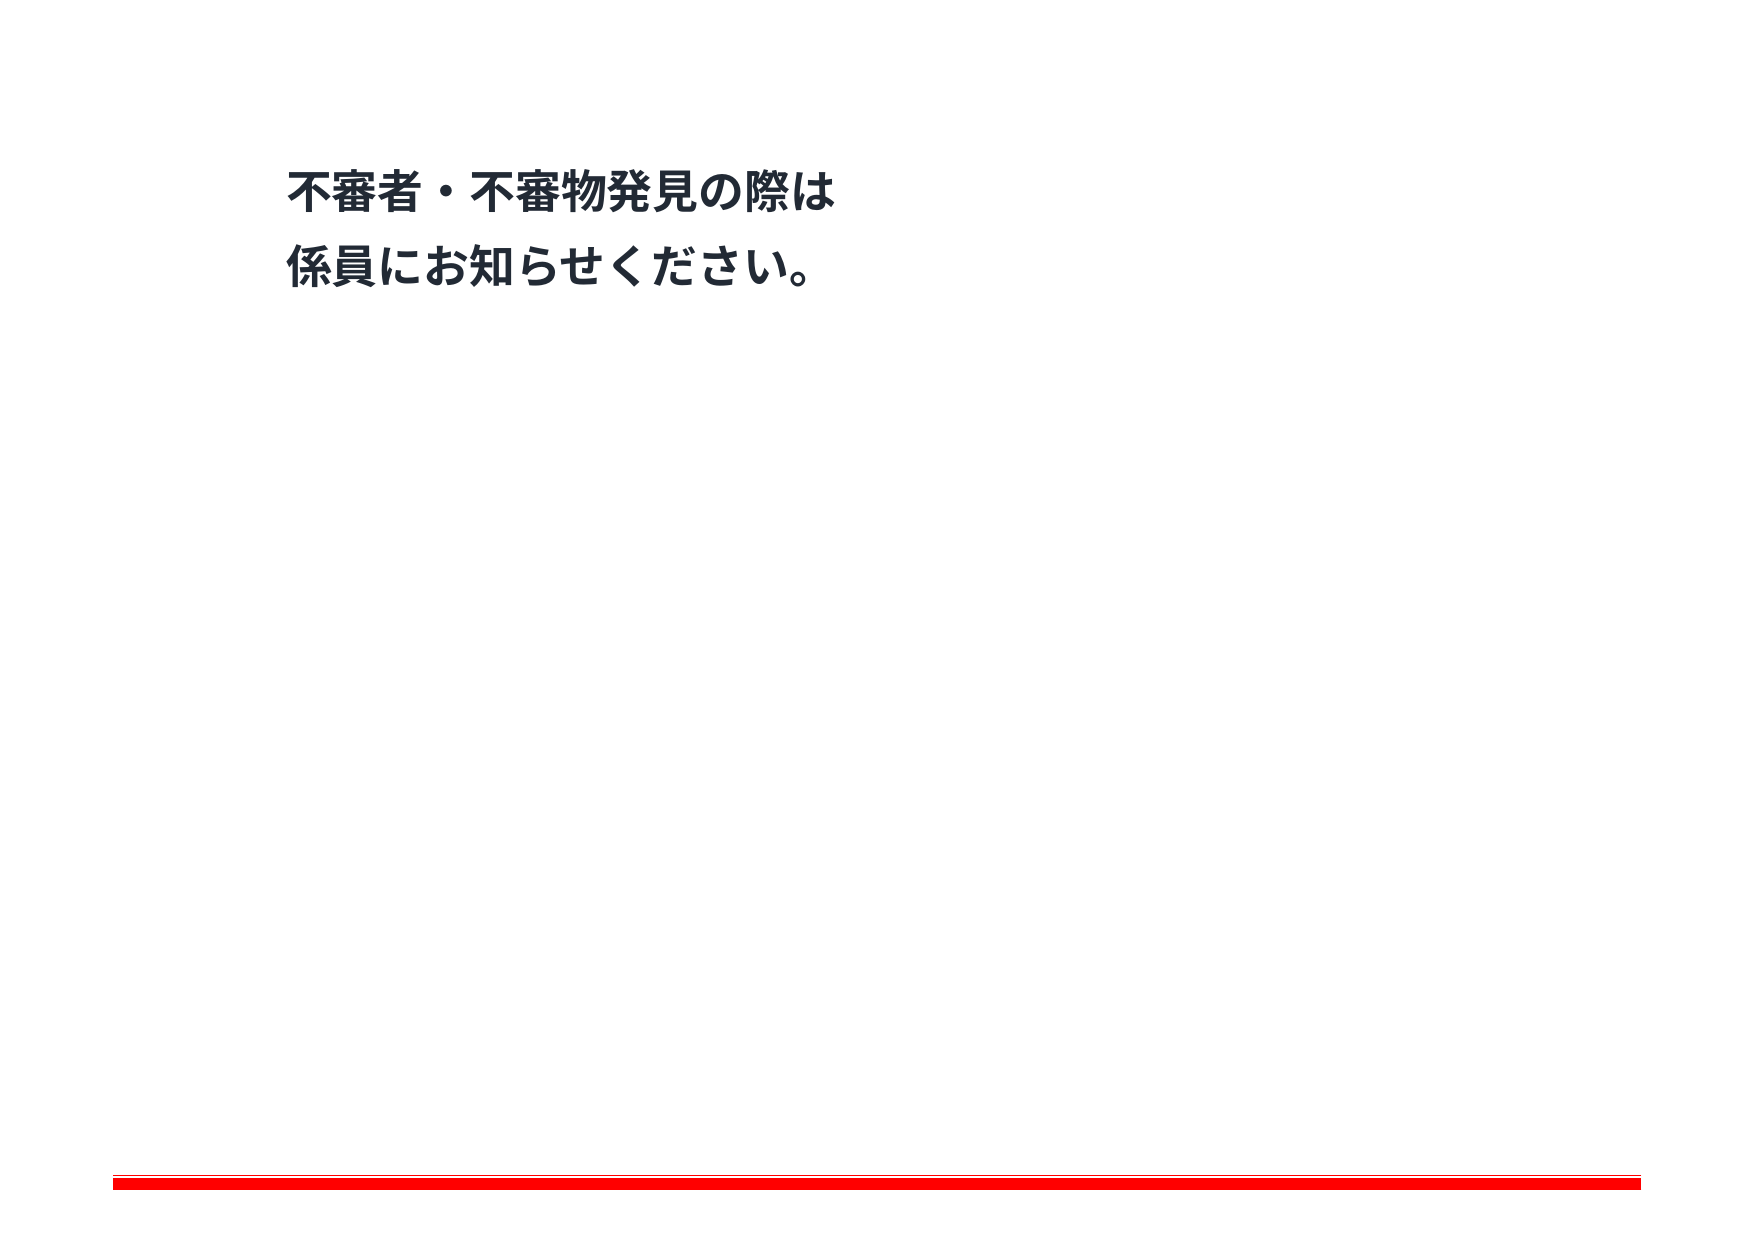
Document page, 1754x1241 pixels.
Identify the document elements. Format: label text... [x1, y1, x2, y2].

table_header 安全のため、私服警備員が 店内を巡回しております。 お客様にお声をかけさせて いただく場合もございます。 不審者・不審物発見の際は 係員にお知らせください。 [275, 151, 877, 301]
